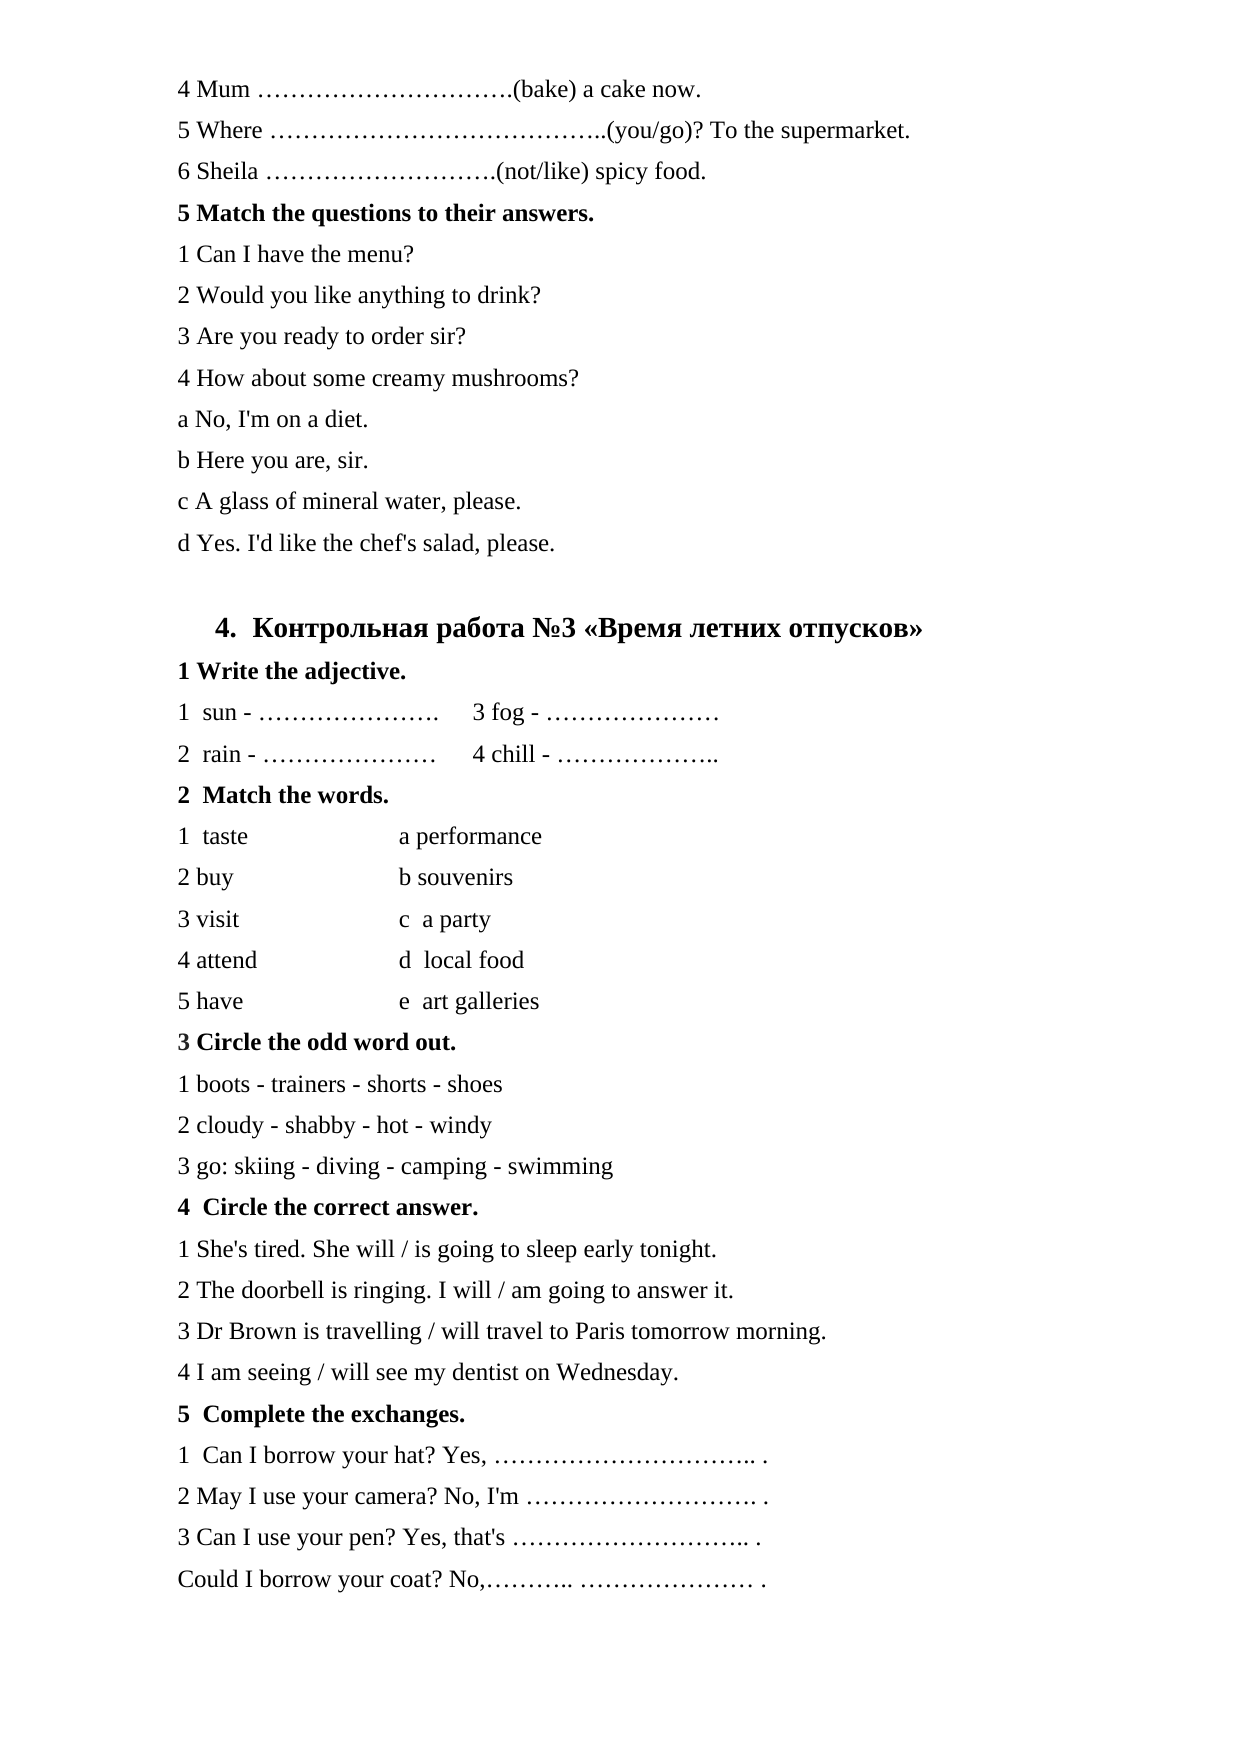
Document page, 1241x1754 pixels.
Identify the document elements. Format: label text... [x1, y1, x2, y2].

text 5 Match the questions to their answers. [177, 198, 1152, 226]
text a No, I'm on a diet. [177, 404, 1152, 433]
text 4 I am seeing / will see my dentist on Wednesday. [177, 1357, 1152, 1386]
text 1 Can I have the menu? [177, 239, 1152, 268]
text 4 Mum ………………………….(bake) a cake now. [177, 74, 1152, 103]
text 5 have e art galleries [177, 986, 1152, 1015]
text 2 rain - ………………… 4 chill - ……………….. [177, 739, 1152, 767]
text 2 Match the words. [177, 780, 1152, 809]
text 5 Complete the exchanges. [177, 1399, 1152, 1427]
list Контрольная работа №3 «Время летних отпусков» [215, 610, 1152, 644]
text 5 Where …………………………………..(you/go)? To the supermarket. [177, 115, 1152, 144]
text 1 She's tired. She will / is going to sleep early tonight. [177, 1234, 1152, 1262]
text 2 buy b souvenirs [177, 862, 1152, 891]
text b Here you are, sir. [177, 445, 1152, 474]
text 1 Write the adjective. [177, 656, 1152, 685]
text 6 Sheila ……………………….(not/like) spicy food. [177, 156, 1152, 185]
text 2 May I use your camera? No, I'm ………………………. . [177, 1481, 1152, 1510]
text 3 Can I use your pen? Yes, that's ……………………….. . [177, 1522, 1152, 1551]
text 3 Circle the odd word out. [177, 1027, 1152, 1056]
text c A glass of mineral water, please. [177, 486, 1152, 515]
text 4 How about some creamy mushrooms? [177, 363, 1152, 391]
text 2 cloudy - shabby - hot - windy [177, 1110, 1152, 1139]
text 4 Circle the correct answer. [177, 1192, 1152, 1221]
text 3 Are you ready to order sir? [177, 321, 1152, 350]
text 1 sun - …………………. 3 fog - ………………… [177, 697, 1152, 726]
text Could I borrow your coat? No,……….. ………………… . [177, 1564, 1152, 1592]
text 3 Dr Brown is travelling / will travel to Paris tomorrow morning. [177, 1316, 1152, 1345]
text 1 taste a performance [177, 821, 1152, 850]
text 2 Would you like anything to drink? [177, 280, 1152, 309]
text 2 The doorbell is ringing. I will / am going to answer it. [177, 1275, 1152, 1304]
text d Yes. I'd like the chef's salad, please. [177, 528, 1152, 556]
text 4 attend d local food [177, 945, 1152, 974]
text 3 go: skiing - diving - camping - swimming [177, 1151, 1152, 1180]
text 1 boots - trainers - shorts - shoes [177, 1069, 1152, 1097]
text 3 visit c a party [177, 904, 1152, 932]
text 1 Can I borrow your hat? Yes, ………………………….. . [177, 1440, 1152, 1469]
